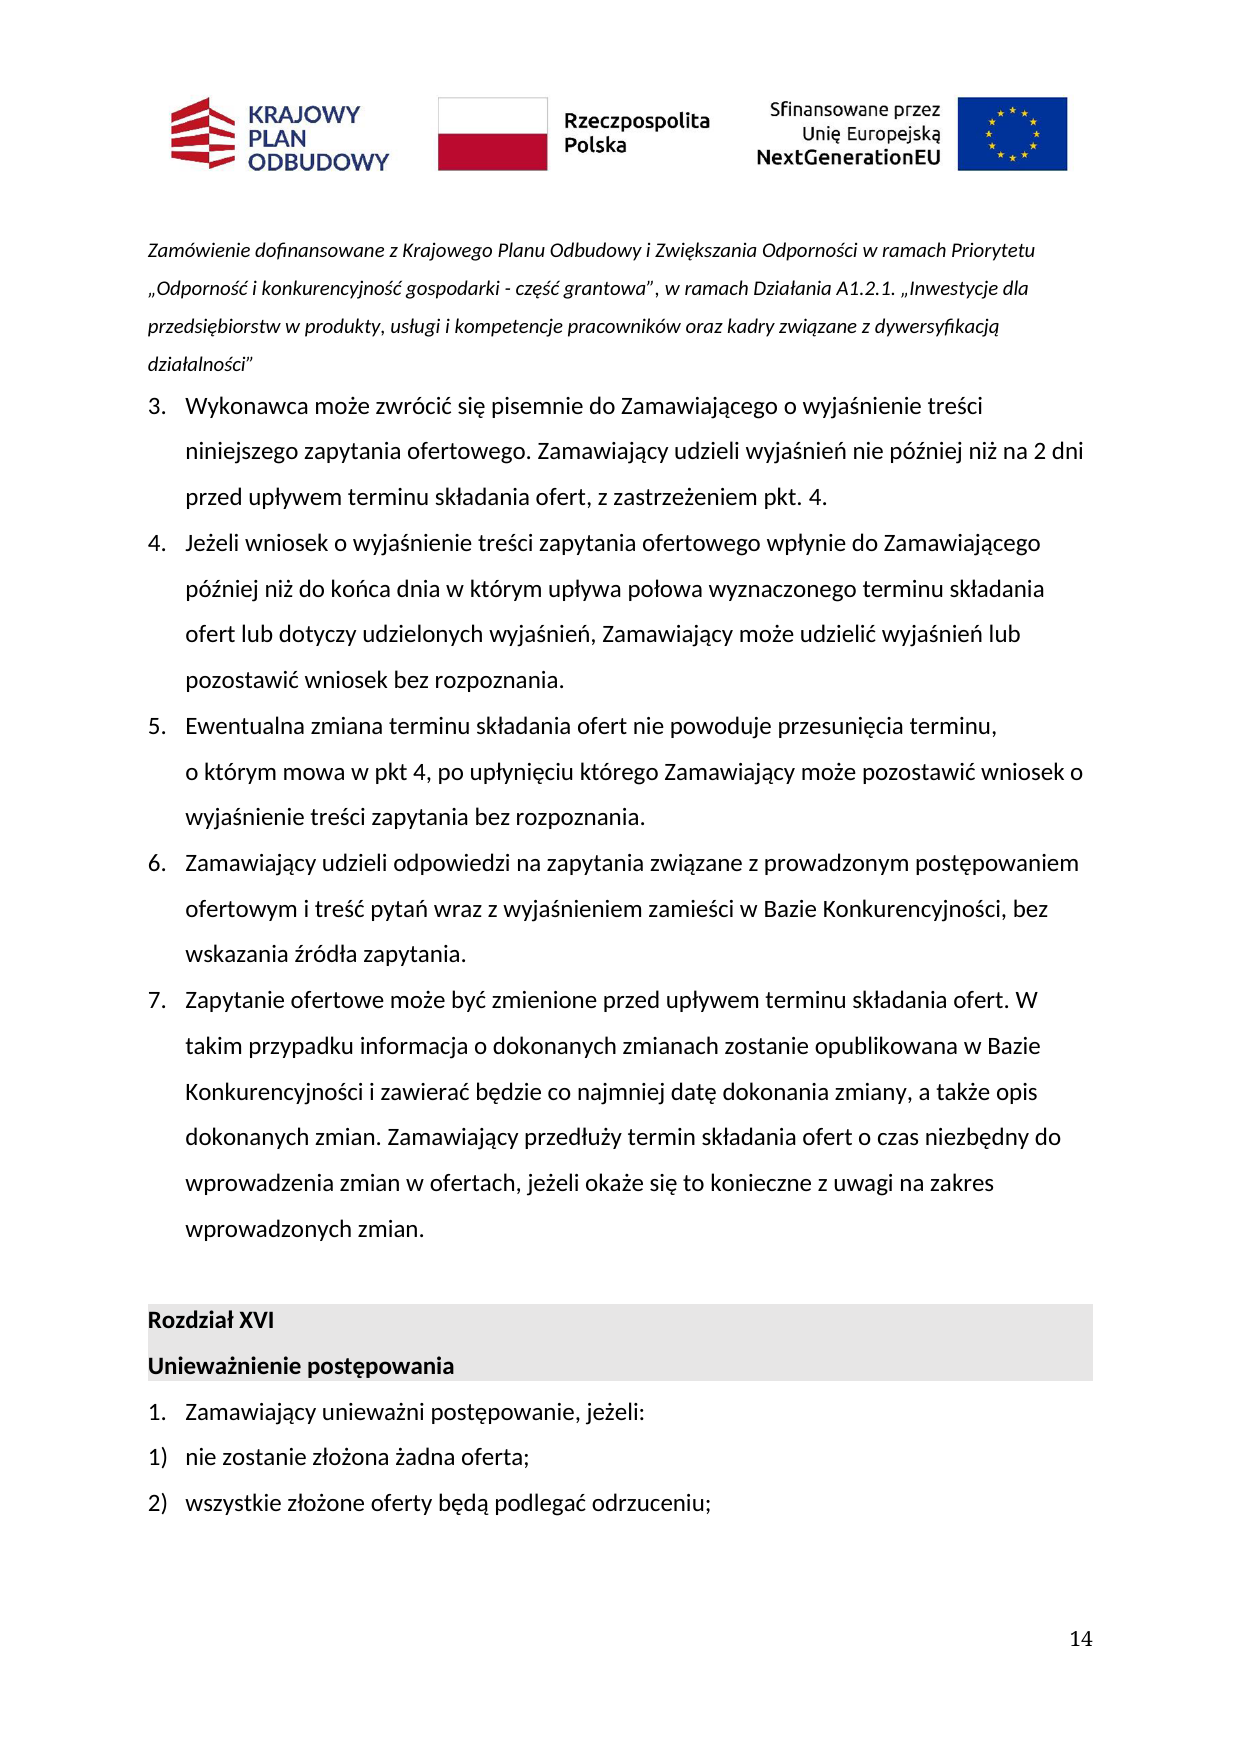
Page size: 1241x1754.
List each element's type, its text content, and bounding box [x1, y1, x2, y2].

list Jeżeli wniosek o wyjaśnienie treści zapytania ofertowego wpłynie do Zamawiającego później niż do końca dnia w którym upływa połowa wyznaczonego terminu składania ofert lub dotyczy udzielonych wyjaśnień, Zamawiający może udzielić wyjaśnień lub pozostawić wniosek bez rozpoznania. [148, 527, 1093, 695]
list nie zostanie złożona żadna oferta; [148, 1442, 1093, 1472]
list Unieważnienie postępowania [148, 1350, 1093, 1381]
list Zamawiający unieważni postępowanie, jeżeli: [148, 1396, 1093, 1426]
list Wykonawca może zwrócić się pisemnie do Zamawiającego o wyjaśnienie treści niniejszego zapytania ofertowego. Zamawiający udzieli wyjaśnień nie później niż na 2 dni przed upływem terminu składania ofert, z zastrzeżeniem pkt. 4. [148, 390, 1093, 512]
list Ewentualna zmiana terminu składania ofert nie powoduje przesunięcia terminu, o którym mowa w pkt 4, po upłynięciu którego Zamawiający może pozostawić wniosek o wyjaśnienie treści zapytania bez rozpoznania. [148, 710, 1093, 832]
list Zamawiający udzieli odpowiedzi na zapytania związane z prowadzonym postępowaniem ofertowym i treść pytań wraz z wyjaśnieniem zamieści w Bazie Konkurencyjności, bez wskazania źródła zapytania. [148, 847, 1093, 969]
list Zapytanie ofertowe może być zmienione przed upływem terminu składania ofert. W takim przypadku informacja o dokonanych zmianach zostanie opublikowana w Bazie Konkurencyjności i zawierać będzie co najmniej datę dokonania zmiany, a także opis dokonanych zmian. Zamawiający przedłuży termin składania ofert o czas niezbędny do wprowadzenia zmian w ofertach, jeżeli okaże się to konieczne z uwagi na zakres wprowadzonych zmian. [148, 984, 1093, 1243]
list wszystkie złożone oferty będą podlegać odrzuceniu; [148, 1487, 1093, 1518]
list Rozdział XVI [148, 1304, 1093, 1335]
picture [147, 73, 1093, 195]
